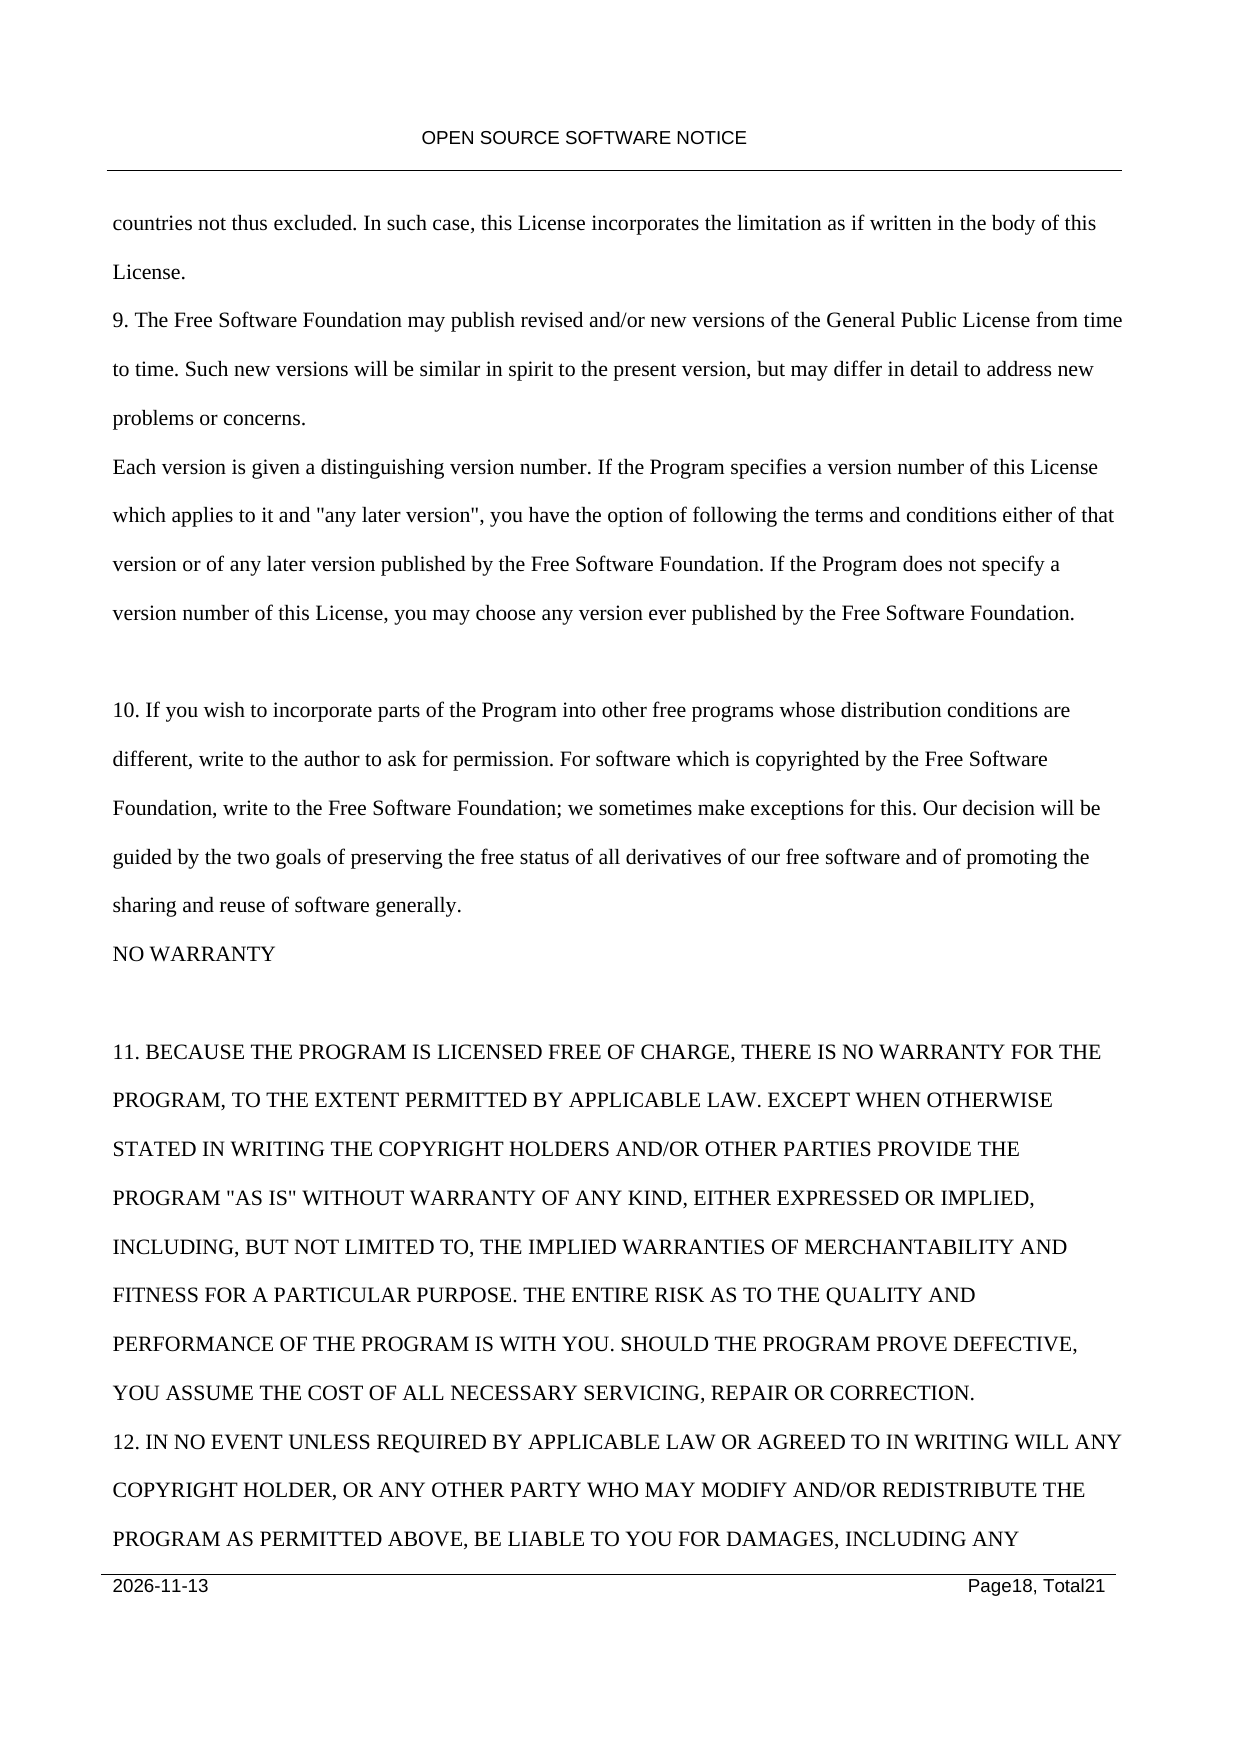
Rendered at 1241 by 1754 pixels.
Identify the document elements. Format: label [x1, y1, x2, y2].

text [112, 206, 1128, 1555]
